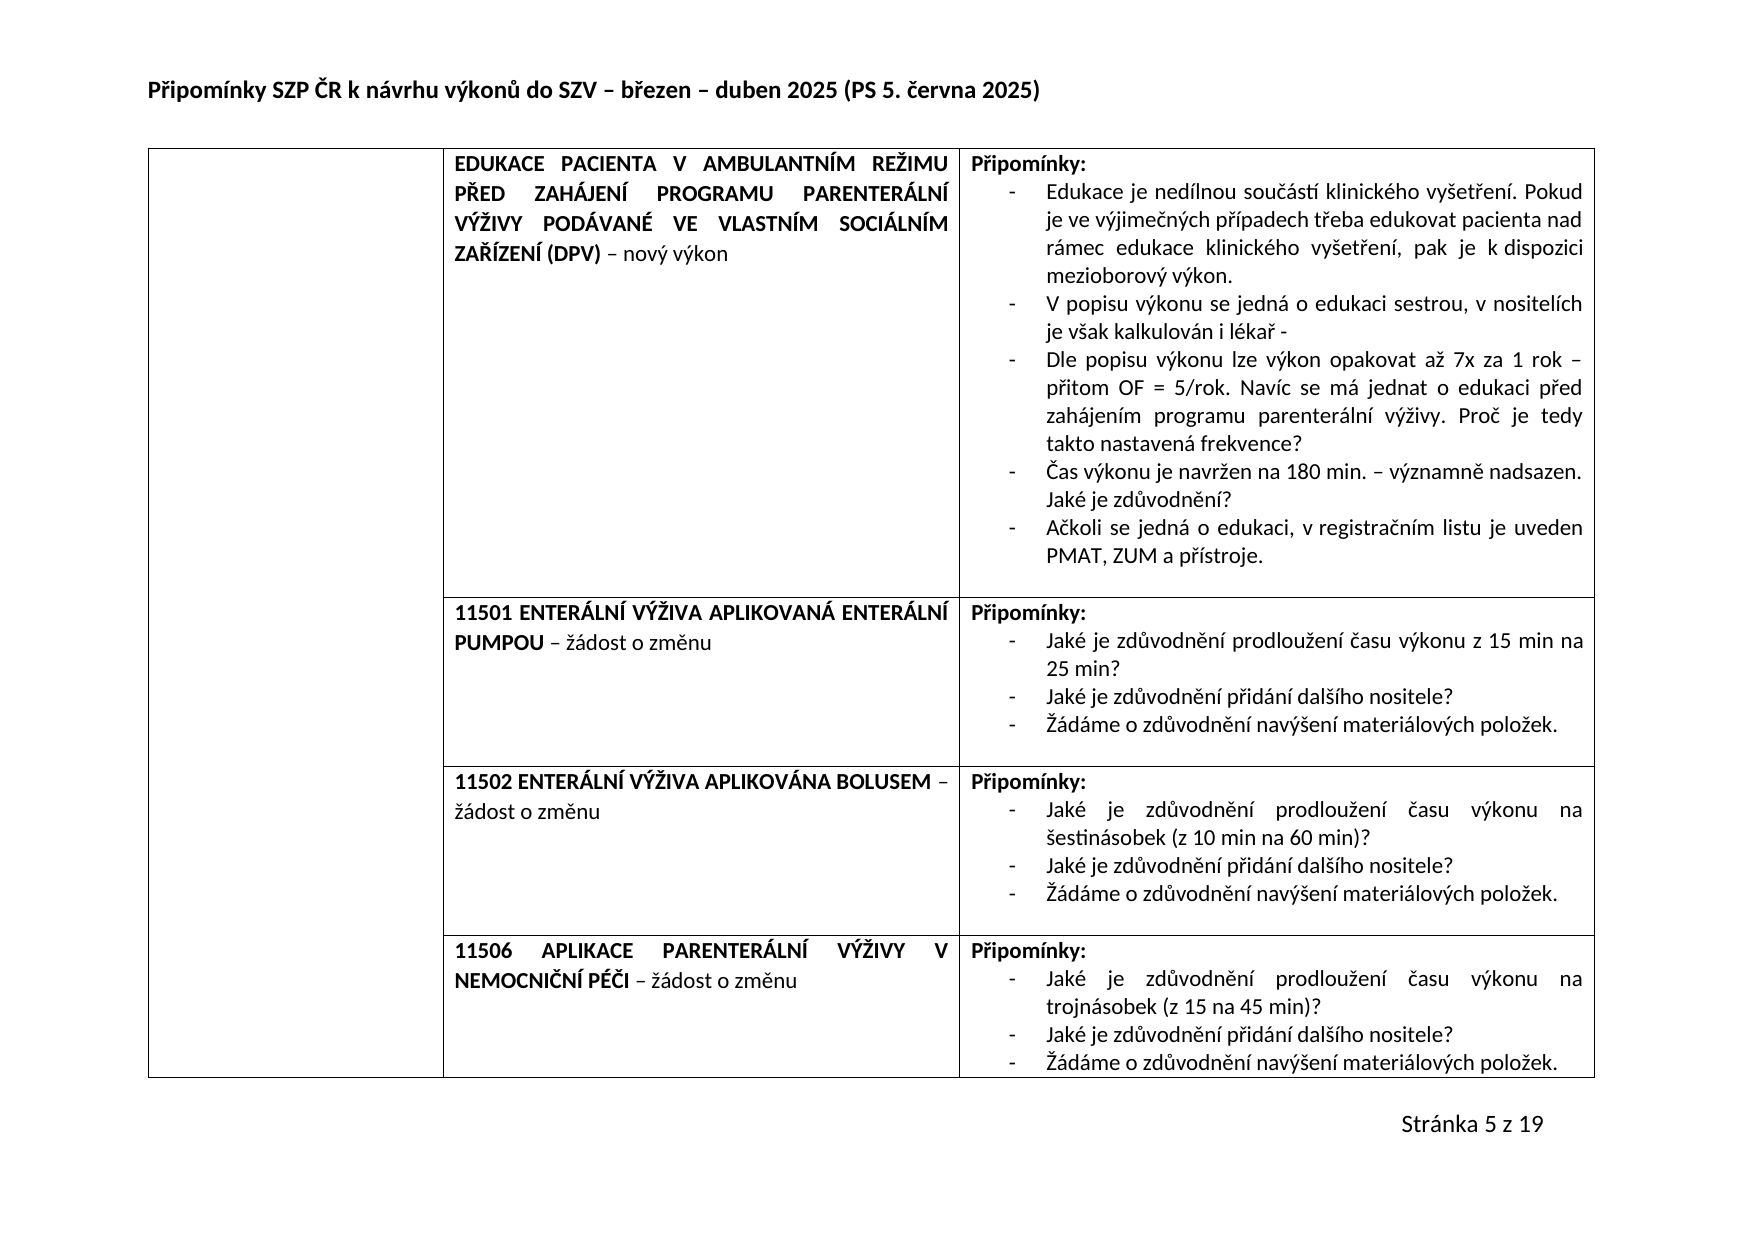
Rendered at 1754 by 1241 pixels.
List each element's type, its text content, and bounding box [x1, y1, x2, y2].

table_cell Připomínky: Jaké je zdůvodnění prodloužení času výkonu na šestinásobek (z 10 min na 60 min)? Jaké je zdůvodnění přidání dalšího nositele? Žádáme o zdůvodnění navýšení materiálových položek. [960, 767, 1594, 935]
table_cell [444, 936, 959, 1077]
table_cell 11501 ENTERÁLNÍ VÝŽIVA APLIKOVANÁ ENTERÁLNÍ PUMPOU – žádost o změnu [444, 598, 959, 766]
table_cell Připomínky: Jaké je zdůvodnění prodloužení času výkonu z 15 min na 25 min? Jaké je zdůvodnění přidání dalšího nositele? Žádáme o zdůvodnění navýšení materiálových položek. [960, 598, 1594, 766]
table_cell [149, 149, 443, 1077]
table_cell 11502 ENTERÁLNÍ VÝŽIVA APLIKOVÁNA BOLUSEM – žádost o změnu [444, 767, 959, 935]
table_cell EDUKACE PACIENTA V AMBULANTNÍM REŽIMU PŘED ZAHÁJENÍ PROGRAMU PARENTERÁLNÍ VÝŽIVY PODÁVANÉ VE VLASTNÍM SOCIÁLNÍM ZAŘÍZENÍ (DPV) – nový výkon [444, 149, 959, 597]
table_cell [960, 936, 1594, 1077]
table_cell Připomínky: Edukace je nedílnou součástí klinického vyšetření. Pokud je ve výjimečných případech třeba edukovat pacienta nad rámec edukace klinického vyšetření, pak je k dispozici mezioborový výkon. V popisu výkonu se jedná o edukaci sestrou, v nositelích je však kalkulován i lékař - Dle popisu výkonu lze výkon opakovat až 7x za 1 rok – přitom OF = 5/rok. Navíc se má jednat o edukaci před zahájením programu parenterální výživy. Proč je tedy takto nastavená frekvence? Čas výkonu je navržen na 180 min. – významně nadsazen. Jaké je zdůvodnění? Ačkoli se jedná o edukaci, v registračním listu je uveden PMAT, ZUM a přístroje. [960, 149, 1594, 597]
